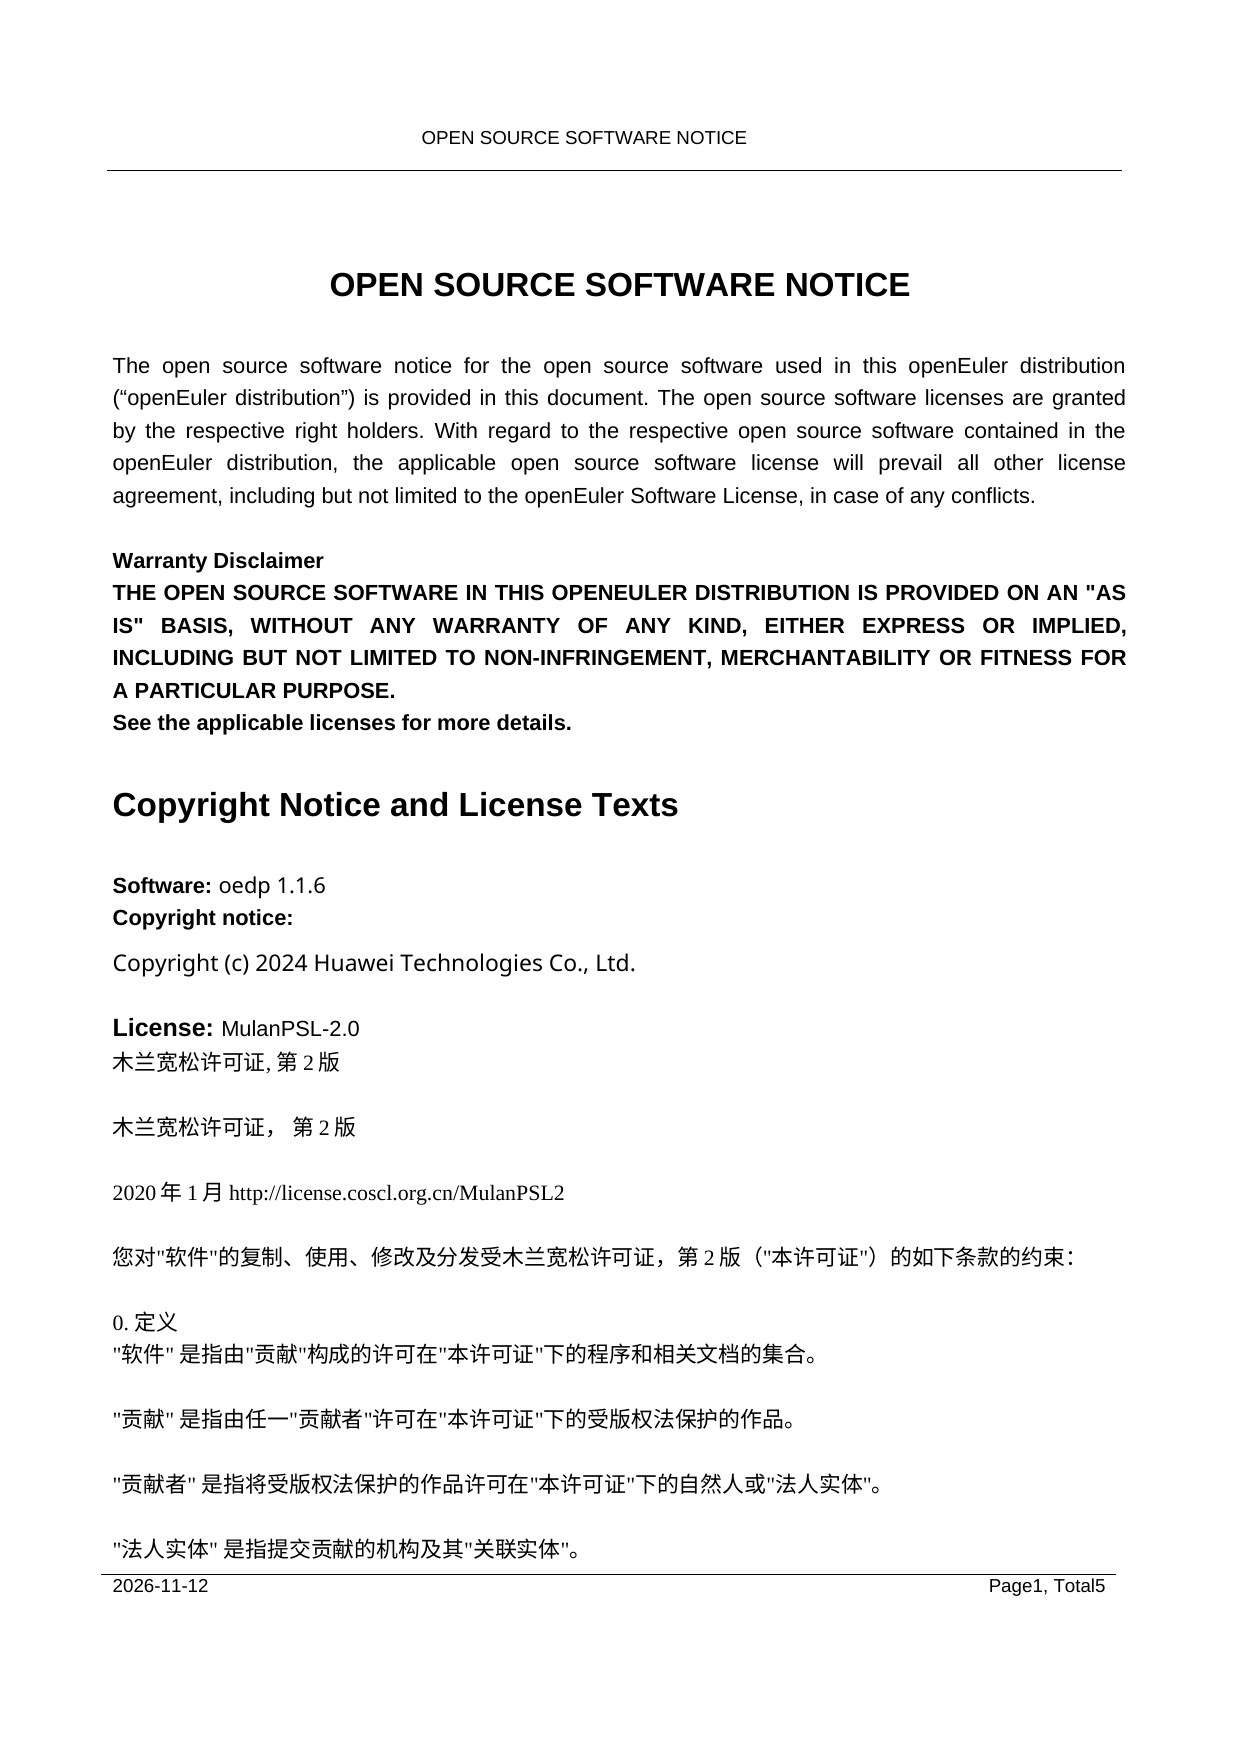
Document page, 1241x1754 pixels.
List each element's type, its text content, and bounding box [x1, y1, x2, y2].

title Software: oedp 1.1.6 [112, 869, 1128, 901]
text THE OPEN SOURCE SOFTWARE IN THIS OPENEULER DISTRIBUTION IS PROVIDED ON AN "AS IS" BASIS, WITHOUT ANY WARRANTY OF ANY KIND, EITHER EXPRESS OR IMPLIED, INCLUDING BUT NOT LIMITED TO NON-INFRINGEMENT, MERCHANTABILITY OR FITNESS FOR A PARTICULAR PURPOSE. See the applicable licenses for more details. [112, 576, 1128, 739]
text Warranty Disclaimer [112, 544, 1128, 576]
text Copyright (c) 2024 Huawei Technologies Co., Ltd. [112, 947, 1128, 1012]
text License: MulanPSL-2.0 [112, 1012, 1128, 1044]
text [112, 1044, 1128, 1564]
text OPEN SOURCE SOFTWARE NOTICE [112, 251, 1128, 316]
text Copyright notice: [112, 901, 1128, 934]
text The open source software notice for the open source software used in this openEuler distribution (“openEuler distribution”) is provided in this document. The open source software licenses are granted by the respective right holders. With regard to the respective open source software contained in the openEuler distribution, the applicable open source software license will prevail all other license agreement, including but not limited to the openEuler Software License, in case of any conflicts. [112, 349, 1128, 511]
text Copyright Notice and License Texts [112, 771, 1128, 836]
